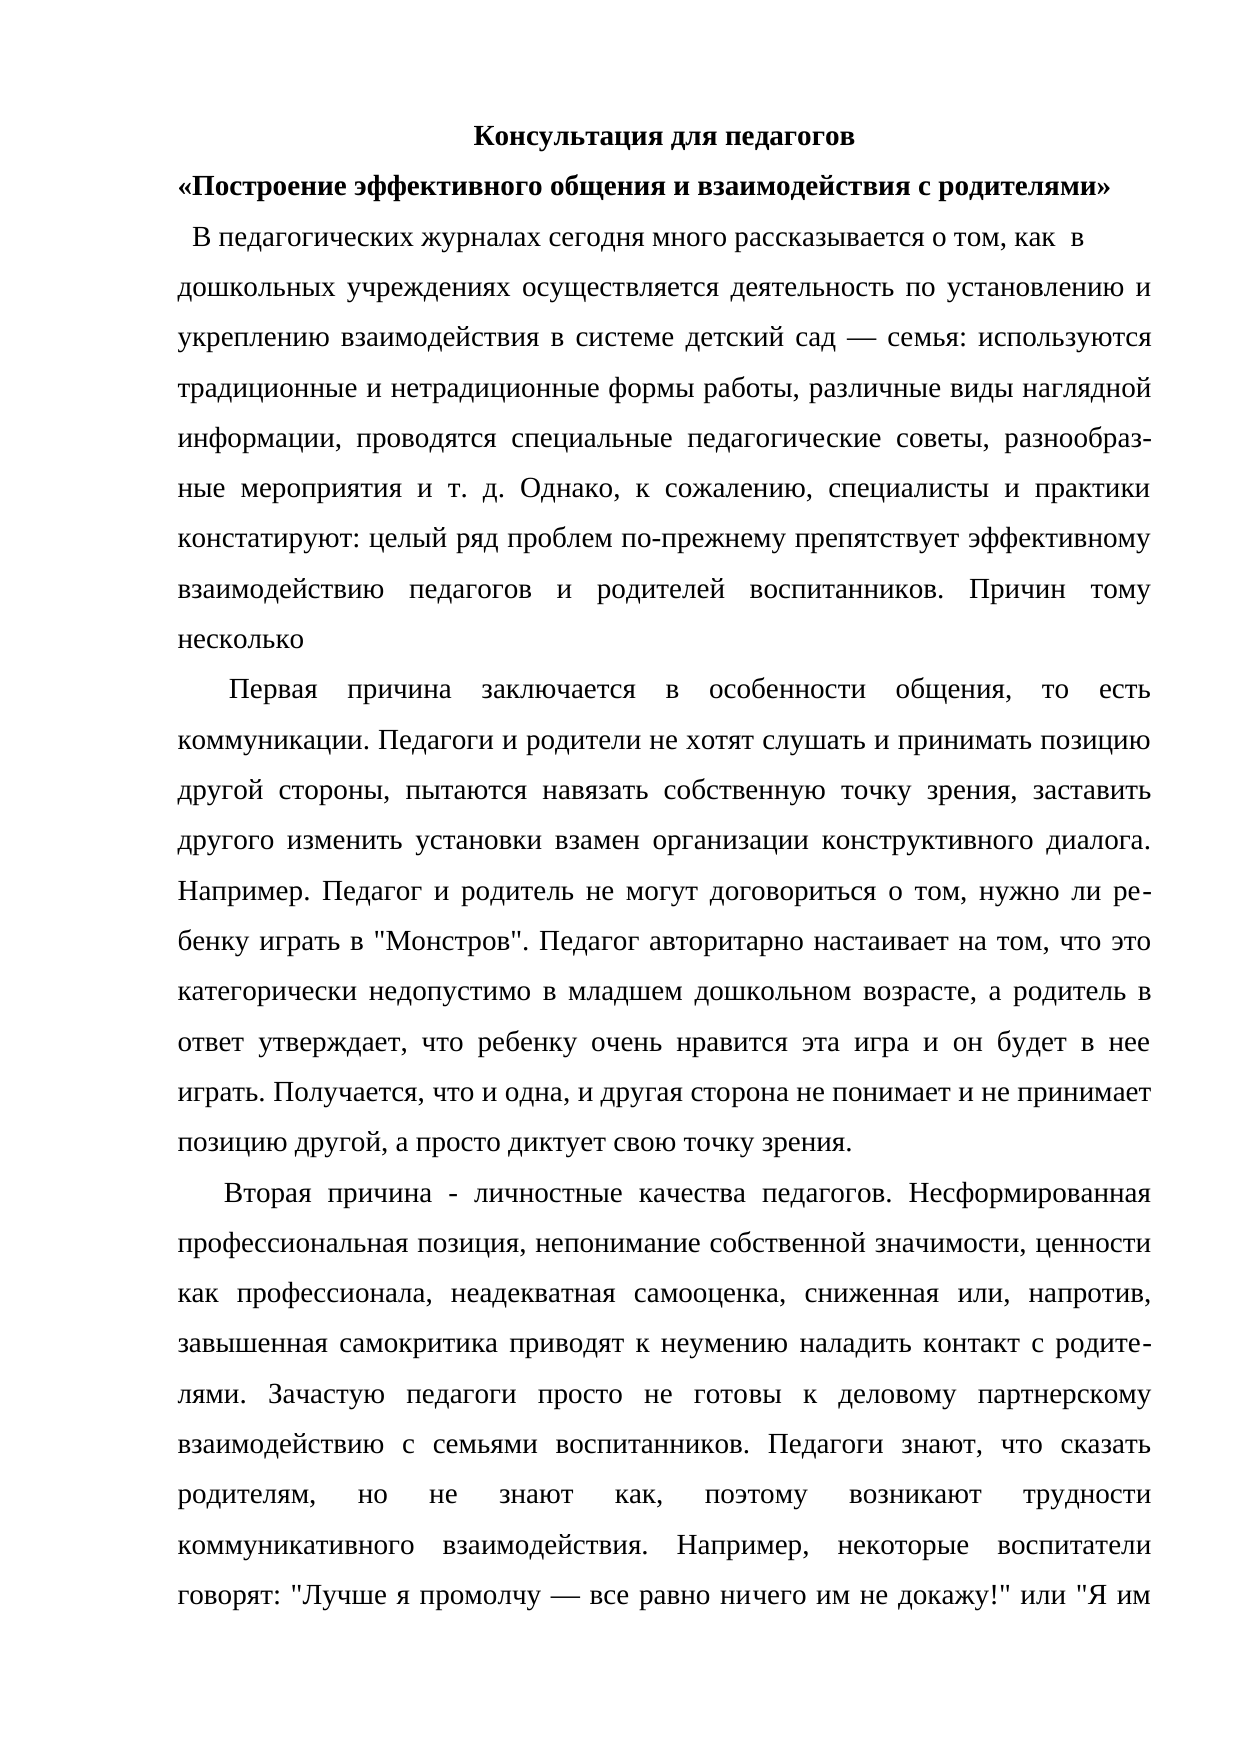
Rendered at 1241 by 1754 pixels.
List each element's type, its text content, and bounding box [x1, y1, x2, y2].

text Первая причина заключается в особенности общения, то есть коммуникации. Педагоги и родители не хотят слушать и принимать позицию другой стороны, пытаются навязать собственную точку зрения, заставить другого изменить установки взамен организации конструктивного диалога. Например. Педагог и родитель не могут договориться о том, нужно ли ребенку играть в "Монстров". Педагог авторитарно настаивает на том, что это категорически недопустимо в младшем дошкольном возрасте, а родитель в ответ утверждает, что ребенку очень нравится эта игра и он будет в нее играть. Получается, что и одна, и другая сторона не понимает и не принимает позицию другой, а просто диктует свою точку зрения. [177, 672, 1152, 1158]
text «Построение эффективного общения и взаимодействия с родителями» [177, 168, 1152, 202]
text В педагогических журналах сегодня много рассказывается о том, как в [177, 219, 1152, 252]
text Консультация для педагогов [177, 118, 1152, 152]
text дошкольных учреждениях осуществляется деятельность по установлению и укреплению взаимодействия в системе детский сад — семья: используются традиционные и нетрадиционные формы работы, различные виды наглядной информации, проводятся специальные педагогические советы, разнообразные мероприятия и т. д. Однако, к сожалению, специалисты и практики констатируют: целый ряд проблем по-прежнему препятствует эффективному взаимодействию педагогов и родителей воспитанников. Причин тому несколько [177, 269, 1152, 655]
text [177, 1175, 1152, 1611]
